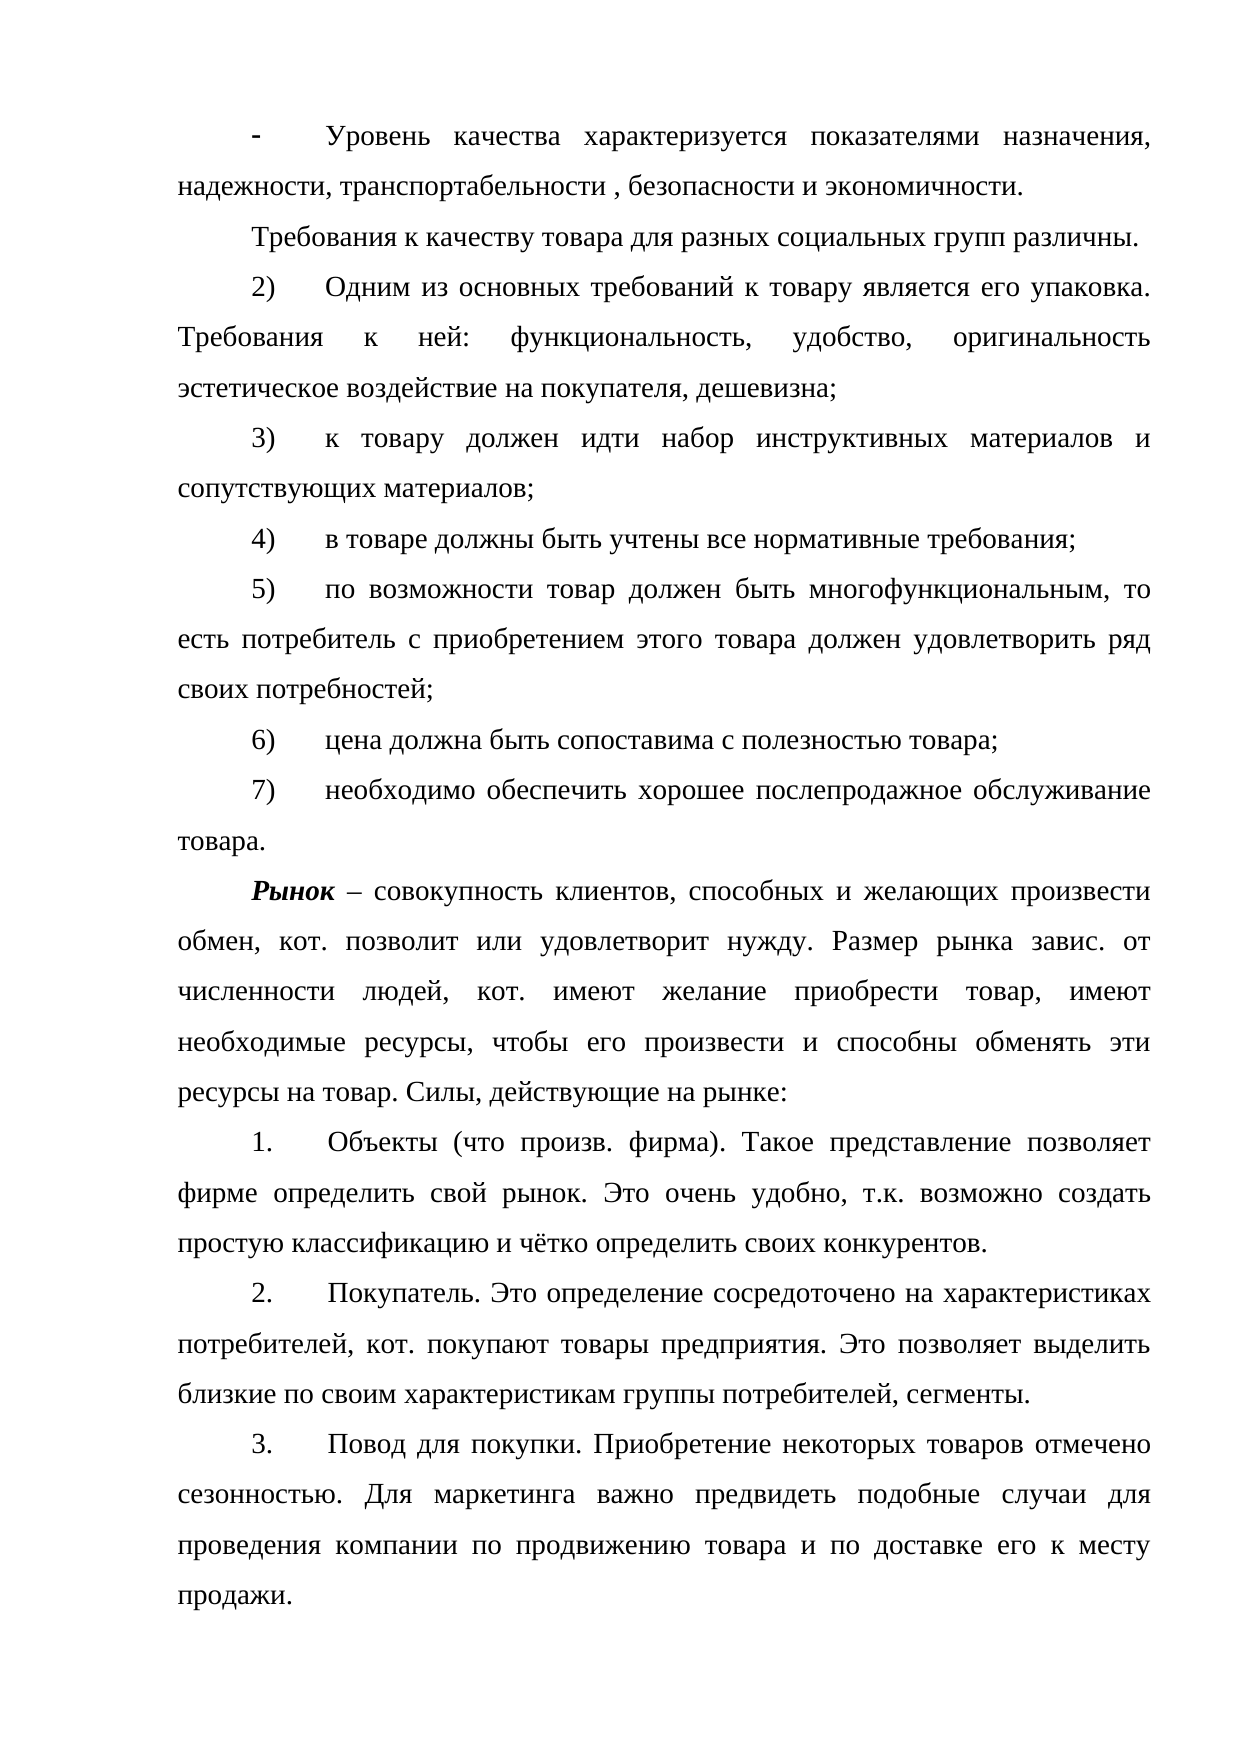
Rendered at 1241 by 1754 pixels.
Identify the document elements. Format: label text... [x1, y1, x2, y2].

list Уровень качества характеризуется показателями назначения, надежности, транспортабельности , безопасности и экономичности. [177, 118, 1152, 202]
list к товару должен идти набор инструктивных материалов и сопутствующих материалов; [177, 420, 1152, 504]
list цена должна быть сопоставима с полезностью товара; [177, 722, 1152, 756]
list Покупатель. Это определение сосредоточено на характеристиках потребителей, кот. покупают товары предприятия. Это позволяет выделить близкие по своим характеристикам группы потребителей, сегменты. [177, 1275, 1152, 1409]
list в товаре должны быть учтены все нормативные требования; [177, 521, 1152, 554]
text Требования к качеству товара для разных социальных групп различны. [177, 219, 1152, 252]
list Повод для покупки. Приобретение некоторых товаров отмечено сезонностью. Для маркетинга важно предвидеть подобные случаи для проведения компании по продвижению товара и по доставке его к месту продажи. [177, 1426, 1152, 1611]
list по возможности товар должен быть многофункциональным, то есть потребитель с приобретением этого товара должен удовлетворить ряд своих потребностей; [177, 571, 1152, 705]
text Рынок – совокупность клиентов, способных и желающих произвести обмен, кот. позволит или удовлетворит нужду. Размер рынка завис. от численности людей, кот. имеют желание приобрести товар, имеют необходимые ресурсы, чтобы его произвести и способны обменять эти ресурсы на товар. Силы, действующие на рынке: [177, 873, 1152, 1108]
list Объекты (что произв. фирма). Такое представление позволяет фирме определить свой рынок. Это очень удобно, т.к. возможно создать простую классификацию и чётко определить своих конкурентов. [177, 1124, 1152, 1259]
list необходимо обеспечить хорошее послепродажное обслуживание товара. [177, 772, 1152, 856]
list Одним из основных требований к товару является его упаковка. Требования к ней: функциональность, удобство, оригинальность эстетическое воздействие на покупателя, дешевизна; [177, 269, 1152, 403]
